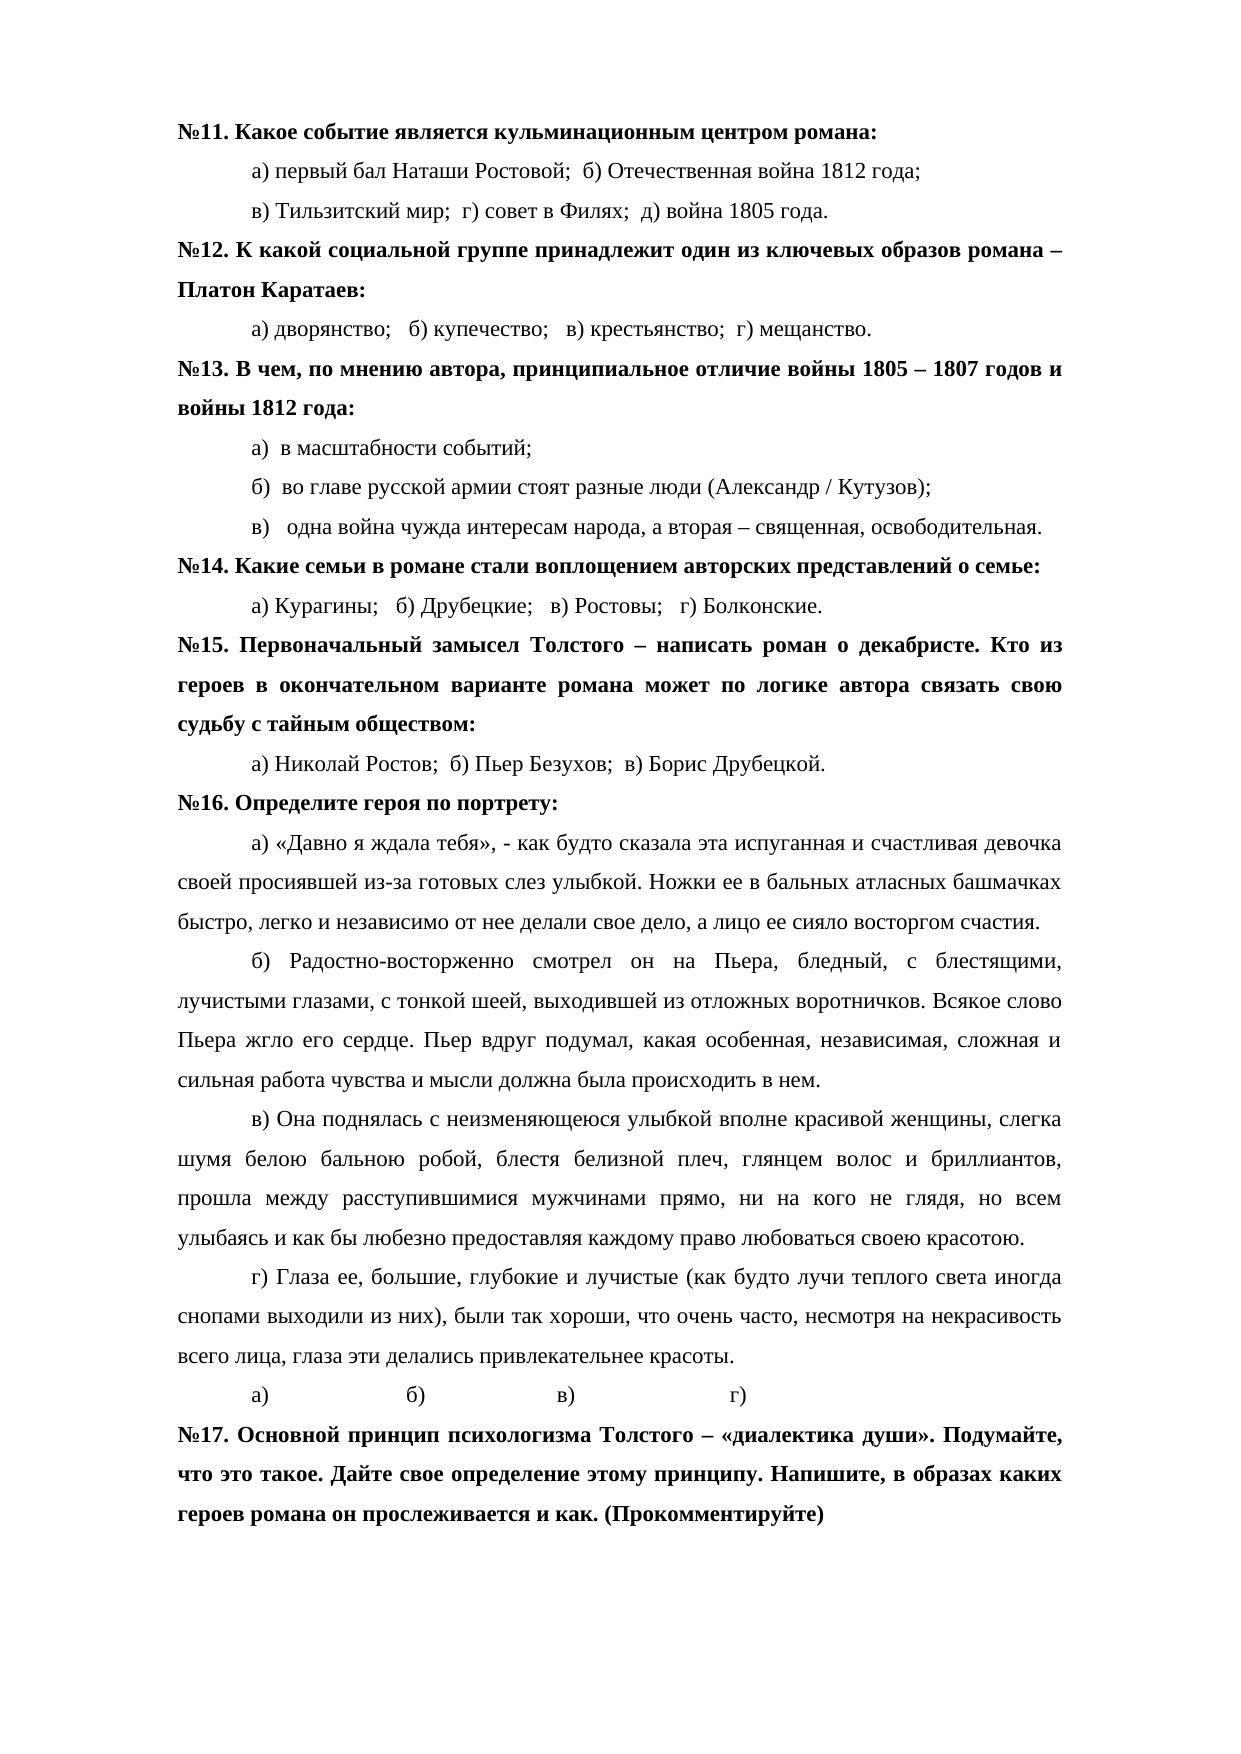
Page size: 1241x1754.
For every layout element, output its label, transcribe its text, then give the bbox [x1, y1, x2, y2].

text №14. Какие семьи в романе стали воплощением авторских представлений о семье: [177, 552, 1063, 579]
text а) дворянство; б) купечество; в) крестьянство; г) мещанство. [177, 316, 1063, 342]
text в) Тильзитский мир; г) совет в Филях; д) война 1805 года. [177, 197, 1063, 223]
text а) первый бал Наташи Ростовой; б) Отечественная война 1812 года; [177, 158, 1063, 184]
text б) Радостно-восторженно смотрел он на Пьера, бледный, с блестящими, лучистыми глазами, с тонкой шеей, выходившей из отложных воротничков. Всякое слово Пьера жгло его сердце. Пьер вдруг подумал, какая особенная, независимая, сложная и сильная работа чувства и мысли должна была происходить в нем. [177, 947, 1063, 1092]
text №16. Определите героя по портрету: [177, 789, 1063, 816]
text №11. Какое событие является кульминационным центром романа: [177, 118, 1063, 144]
text а) в масштабности событий; [177, 434, 1063, 460]
text №15. Первоначальный замысел Толстого – написать роман о декабристе. Кто из героев в окончательном варианте романа может по логике автора связать свою судьбу с тайным обществом: [177, 631, 1063, 737]
text а) Курагины; б) Друбецкие; в) Ростовы; г) Болконские. [177, 592, 1063, 618]
text б) во главе русской армии стоят разные люди (Александр / Кутузов); [177, 473, 1063, 500]
text в) Она поднялась с неизменяющеюся улыбкой вполне красивой женщины, слегка шумя белою бальною робой, блестя белизной плеч, глянцем волос и бриллиантов, прошла между расступившимися мужчинами прямо, ни на кого не глядя, но всем улыбаясь и как бы любезно предоставляя каждому право любоваться своею красотою. [177, 1105, 1063, 1250]
text №13. В чем, по мнению автора, принципиальное отличие войны 1805 – 1807 годов и войны 1812 года: [177, 355, 1063, 421]
text №12. К какой социальной группе принадлежит один из ключевых образов романа – Платон Каратаев: [177, 237, 1063, 302]
text а) «Давно я ждала тебя», - как будто сказала эта испуганная и счастливая девочка своей просиявшей из-за готовых слез улыбкой. Ножки ее в бальных атласных башмачках быстро, легко и независимо от нее делали свое дело, а лицо ее сияло восторгом счастия. [177, 829, 1063, 934]
text а) б) в) г) [177, 1381, 1063, 1408]
text в) одна война чужда интересам народа, а вторая – священная, освободительная. [177, 513, 1063, 539]
text а) Николай Ростов; б) Пьер Безухов; в) Борис Друбецкой. [177, 750, 1063, 776]
text г) Глаза ее, большие, глубокие и лучистые (как будто лучи теплого света иногда снопами выходили из них), были так хороши, что очень часто, несмотря на некрасивость всего лица, глаза эти делались привлекательнее красоты. [177, 1263, 1063, 1368]
text №17. Основной принцип психологизма Толстого – «диалектика души». Подумайте, что это такое. Дайте свое определение этому принципу. Напишите, в образах каких героев романа он прослеживается и как. (Прокомментируйте) [177, 1421, 1063, 1526]
